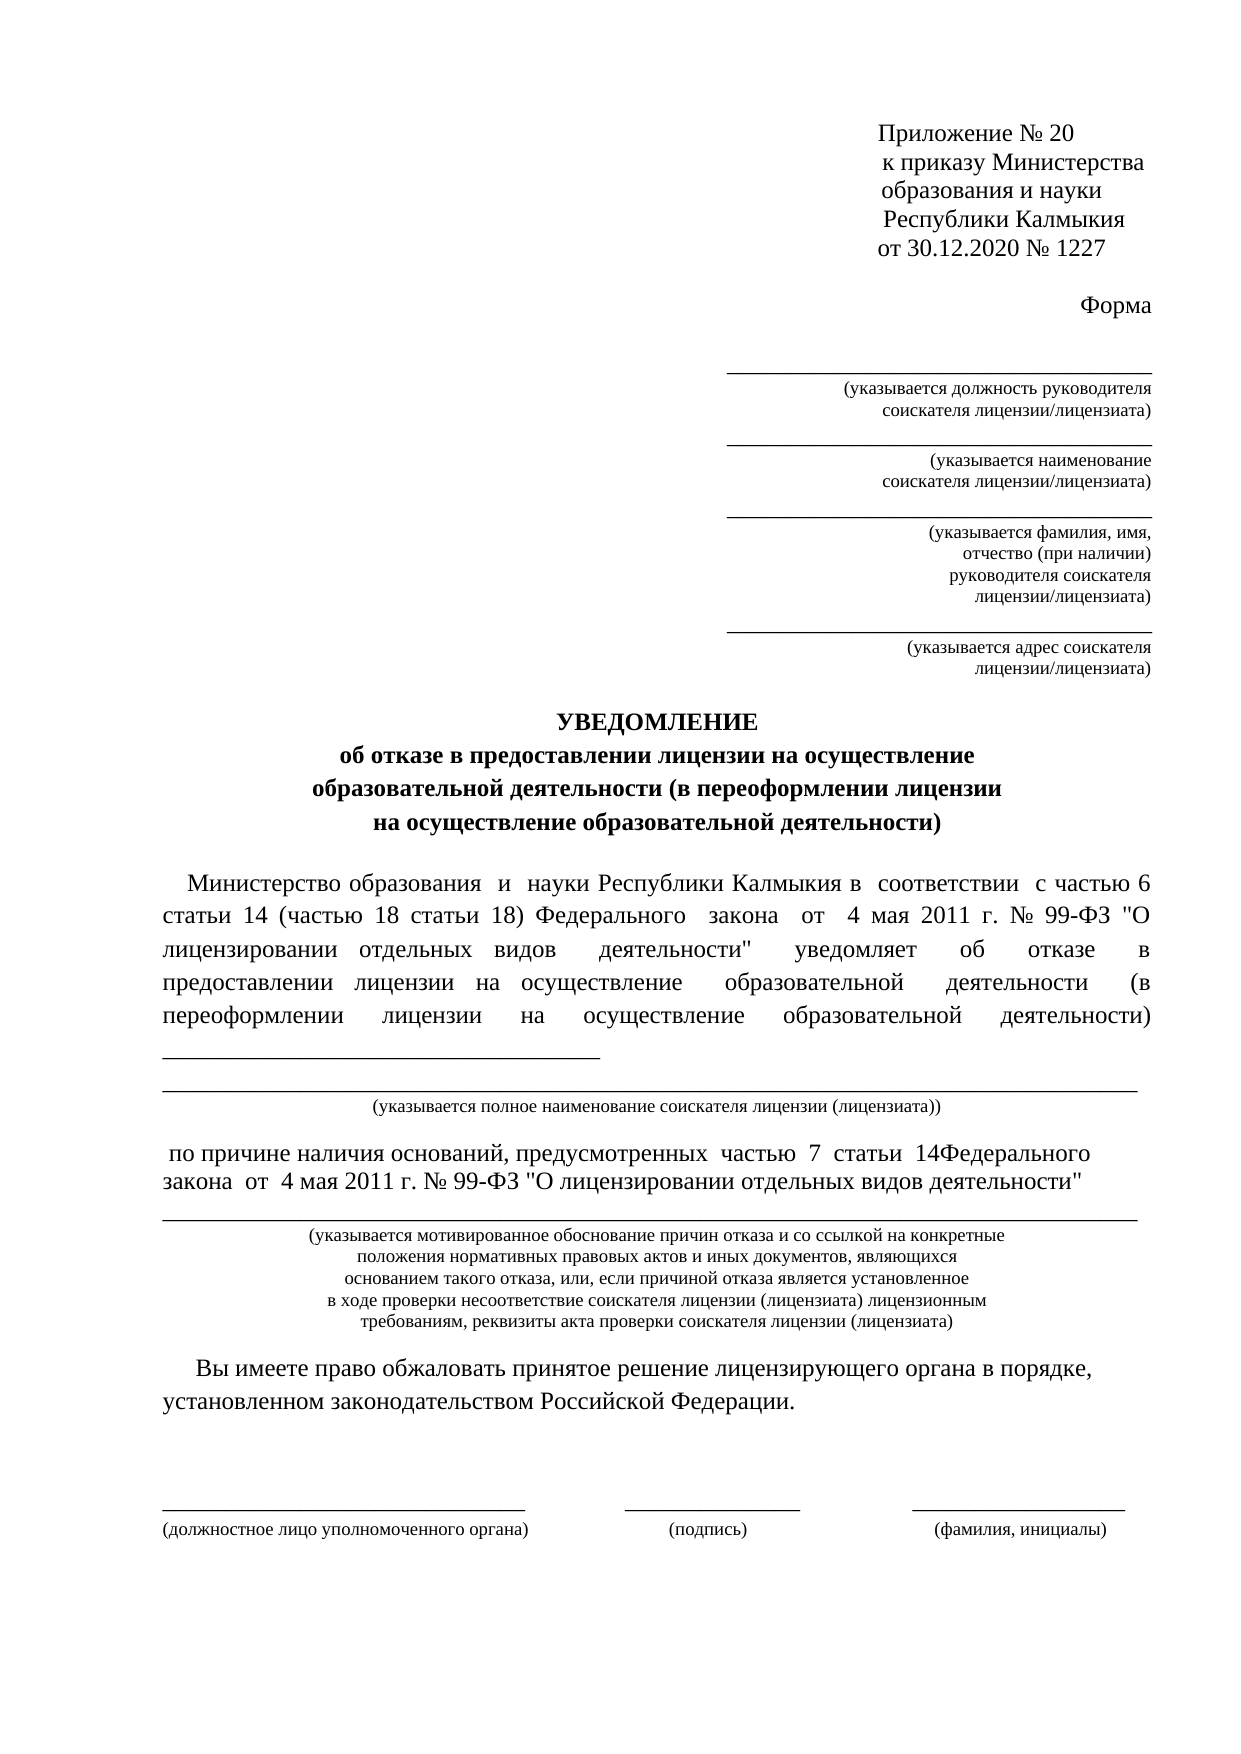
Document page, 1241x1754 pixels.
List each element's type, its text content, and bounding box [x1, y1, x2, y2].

text соискателя лицензии/лицензиата) [162, 470, 1152, 492]
text Республики Калмыкия [162, 204, 1152, 233]
text об отказе в предоставлении лицензии на осуществление [162, 741, 1152, 769]
text лицензии/лицензиата) [162, 657, 1152, 679]
text отчество (при наличии) [162, 542, 1152, 564]
text руководителя соискателя [162, 564, 1152, 585]
text __________________________________ [162, 348, 1152, 377]
text (указывается наименование [162, 449, 1152, 470]
text (указывается мотивированное обоснование причин отказа и со ссылкой на конкретные [162, 1224, 1152, 1245]
text (указывается полное наименование соискателя лицензии (лицензиата)) [162, 1094, 1152, 1116]
text соискателя лицензии/лицензиата) [162, 398, 1152, 420]
text положения нормативных правовых актов и иных документов, являющихся [162, 1245, 1152, 1267]
text лицензии/лицензиата) [162, 585, 1152, 607]
text Вы имеете право обжаловать принятое решение лицензирующего органа в порядке, установленном законодательством Российской Федерации. [162, 1353, 1152, 1415]
text основанием такого отказа, или, если причиной отказа является установленное [162, 1267, 1152, 1288]
text Министерство образования и науки Республики Калмыкия в соответствии с частью 6 статьи 14 (частью 18 статьи 18) Федерального закона от 4 мая 2011 г. № 99-ФЗ "О лицензировании отдельных видов деятельности" уведомляет об отказе в предоставлении лицензии на осуществление образовательной деятельности (в переоформлении лицензии на осуществление образовательной деятельности) ___________________________________ [162, 868, 1152, 1061]
text к приказу Министерства [162, 147, 1152, 176]
text (указывается должность руководителя [162, 377, 1152, 398]
text ______________________________________________________________________________ [162, 1066, 1152, 1094]
text образовательной деятельности (в переоформлении лицензии [162, 773, 1152, 802]
text в ходе проверки несоответствие соискателя лицензии (лицензиата) лицензионным [162, 1288, 1152, 1310]
text от 30.12.2020 № 1227 [162, 233, 1152, 262]
text на осуществление образовательной деятельности) [162, 807, 1152, 835]
text __________________________________ [162, 492, 1152, 521]
text Приложение № 20 [162, 118, 1152, 147]
text ______________________________________________________________________________ [162, 1195, 1152, 1224]
text Форма [162, 291, 1152, 319]
text образования и науки [162, 176, 1152, 204]
text (указывается фамилия, имя, [162, 521, 1152, 542]
text _____________________________ ______________ _________________ [162, 1485, 1152, 1514]
text (должностное лицо уполномоченного органа) (подпись) (фамилия, инициалы) [162, 1518, 1152, 1540]
text __________________________________ [162, 607, 1152, 636]
text требованиям, реквизиты акта проверки соискателя лицензии (лицензиата) [162, 1310, 1152, 1332]
text по причине наличия оснований, предусмотренных частью 7 статьи 14Федерального закона от 4 мая 2011 г. № 99-ФЗ "О лицензировании отдельных видов деятельности" [162, 1138, 1152, 1195]
text УВЕДОМЛЕНИЕ [162, 707, 1152, 736]
text __________________________________ [162, 420, 1152, 449]
text (указывается адрес соискателя [162, 636, 1152, 657]
